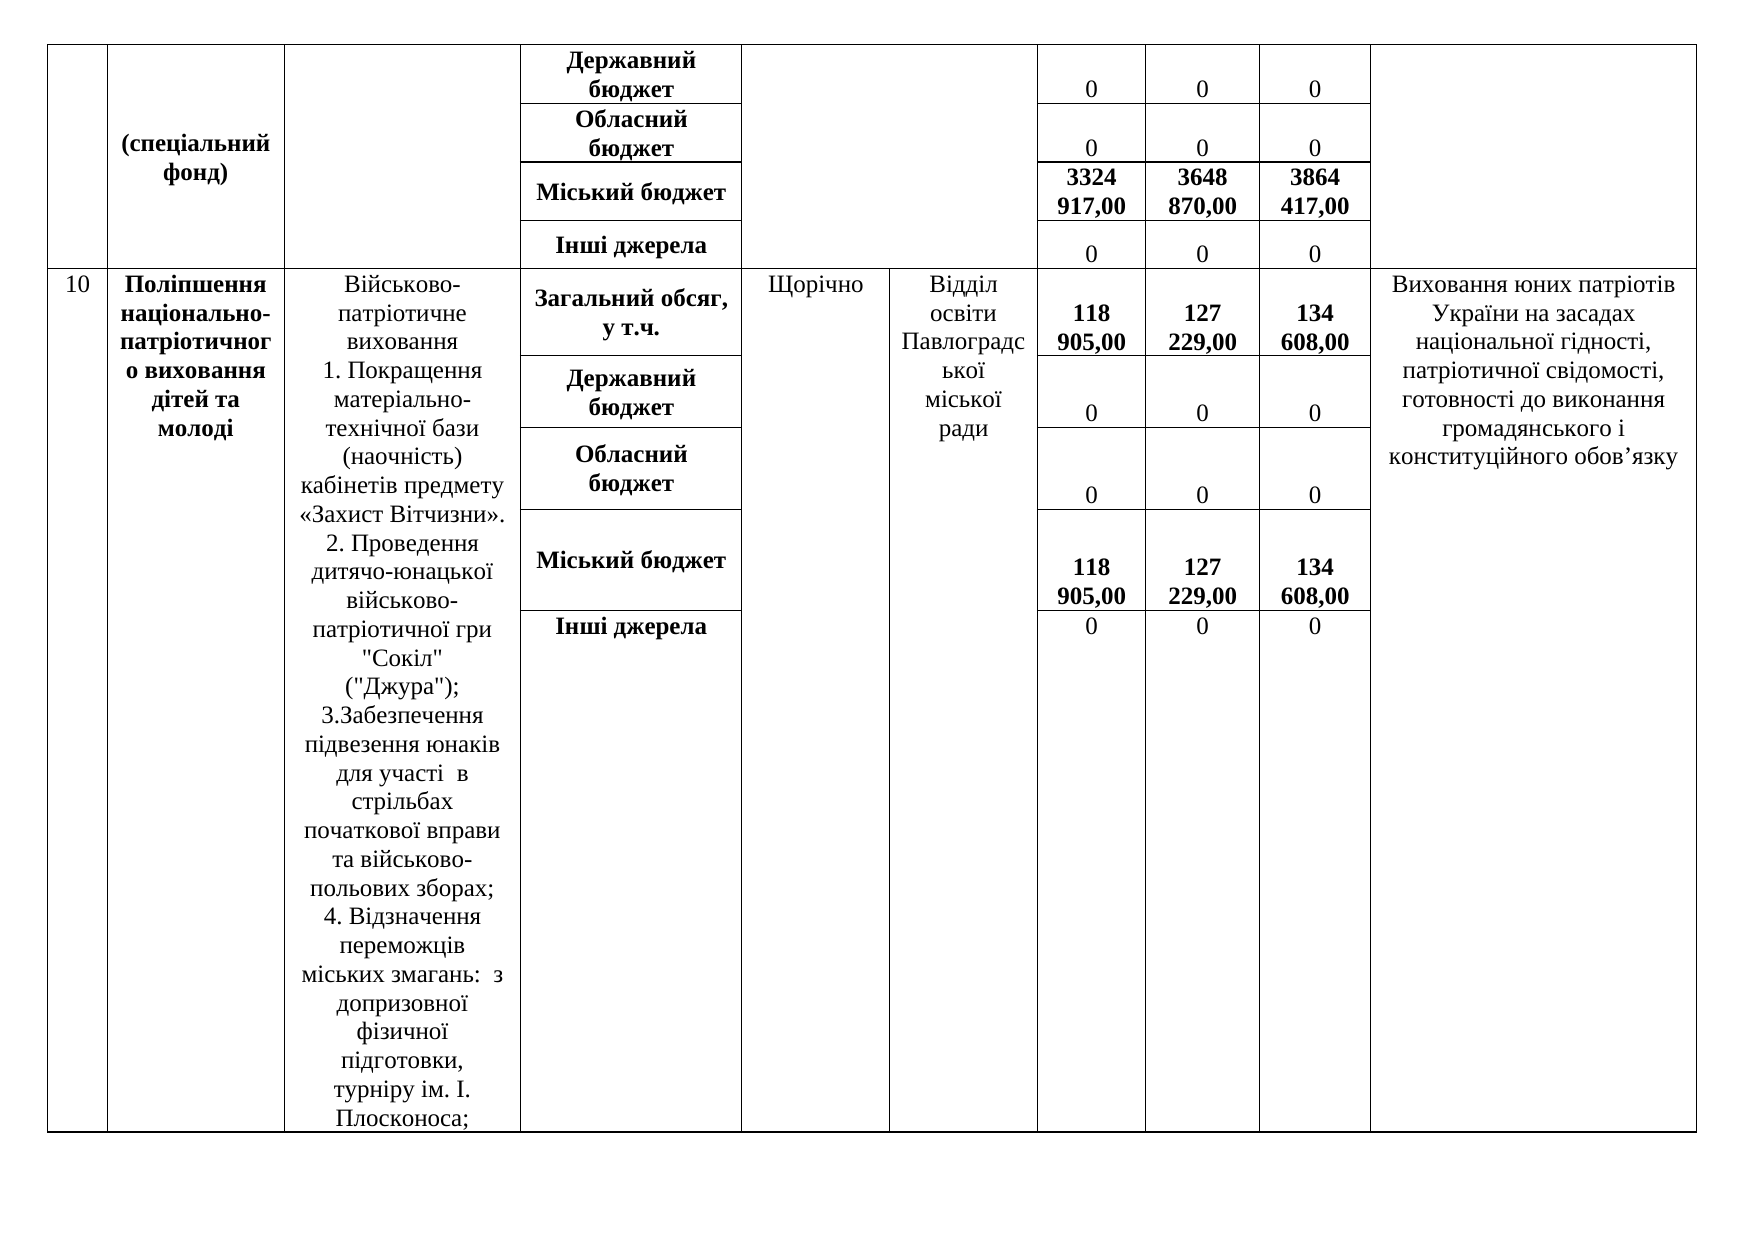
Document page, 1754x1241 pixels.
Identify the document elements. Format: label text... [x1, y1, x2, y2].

table_cell 10 [48, 269, 107, 1131]
table_cell 0 [1146, 611, 1259, 1131]
table_cell Виховання юних патріотів України на засадах національної гідності, патріотичної свідомості, готовності до виконання громадянського і конституційного обов’язку [1371, 269, 1696, 1131]
table_cell 0 [1260, 356, 1370, 427]
table_cell Державний бюджет [521, 45, 741, 103]
table_cell Поліпшення національно-патріотичного виховання дітей та молоді [108, 269, 284, 1131]
table_cell 0 [1146, 428, 1259, 508]
table_cell 0 [1146, 356, 1259, 427]
table_cell 3864 417,00 [1260, 163, 1370, 220]
table_cell 0 [1146, 221, 1259, 268]
table_cell 0 [1260, 45, 1370, 103]
table_cell 0 [1146, 45, 1259, 103]
table_cell 0 [1260, 221, 1370, 268]
table_cell 0 [1146, 104, 1259, 161]
table_cell 0 [1038, 221, 1145, 268]
table_cell Обласний бюджет [521, 104, 741, 161]
table_cell 0 [1260, 104, 1370, 161]
table_cell 118 905,00 [1038, 510, 1145, 610]
table_cell [285, 45, 520, 268]
table_cell Міський бюджет [521, 510, 741, 610]
table_cell 0 [1260, 611, 1370, 1131]
table_cell Щорічно [742, 269, 889, 1131]
table_cell 0 [1260, 428, 1370, 508]
table_cell 0 [1038, 356, 1145, 427]
table_cell Державний бюджет [521, 356, 741, 427]
table_cell 0 [1038, 611, 1145, 1131]
table_cell Інші джерела [521, 221, 741, 268]
table_cell 127 229,00 [1146, 510, 1259, 610]
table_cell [108, 45, 284, 268]
table_cell [1371, 45, 1696, 268]
table_cell 0 [1038, 45, 1145, 103]
table_cell 118 905,00 [1038, 269, 1145, 355]
table_cell 3324 917,00 [1038, 163, 1145, 220]
table_cell 0 [1038, 428, 1145, 508]
table_cell Міський бюджет [521, 163, 741, 220]
table_cell 134 608,00 [1260, 269, 1370, 355]
table_cell 134 608,00 [1260, 510, 1370, 610]
table_cell Обласний бюджет [521, 428, 741, 508]
table_cell Військово-патріотичне виховання 1. Покращення матеріально-технічної бази (наочність) кабінетів предмету «Захист Вітчизни». 2. Проведення дитячо-юнацької військово-патріотичної гри "Сокіл" ("Джура"); 3.Забезпечення підвезення юнаків для участі в стрільбах початкової вправи та військово-польових зборах; 4. Відзначення переможців міських змагань: з допризовної фізичної підготовки, турніру ім. І. Плосконоса; 5. Відзначення учасників міського квест-фестивалю "Моя країна – Україна!" 6. Відвідування учнями старших класів пам'ятних місць, музеїв бойової слави [285, 269, 520, 1131]
table_cell 127 229,00 [1146, 269, 1259, 355]
table_cell Загальний обсяг, у т.ч. [521, 269, 741, 355]
table_cell [742, 45, 1037, 268]
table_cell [890, 269, 1037, 1131]
table_cell Інші джерела [521, 611, 741, 1131]
table_cell 0 [1038, 104, 1145, 161]
table_cell 3648 870,00 [1146, 163, 1259, 220]
